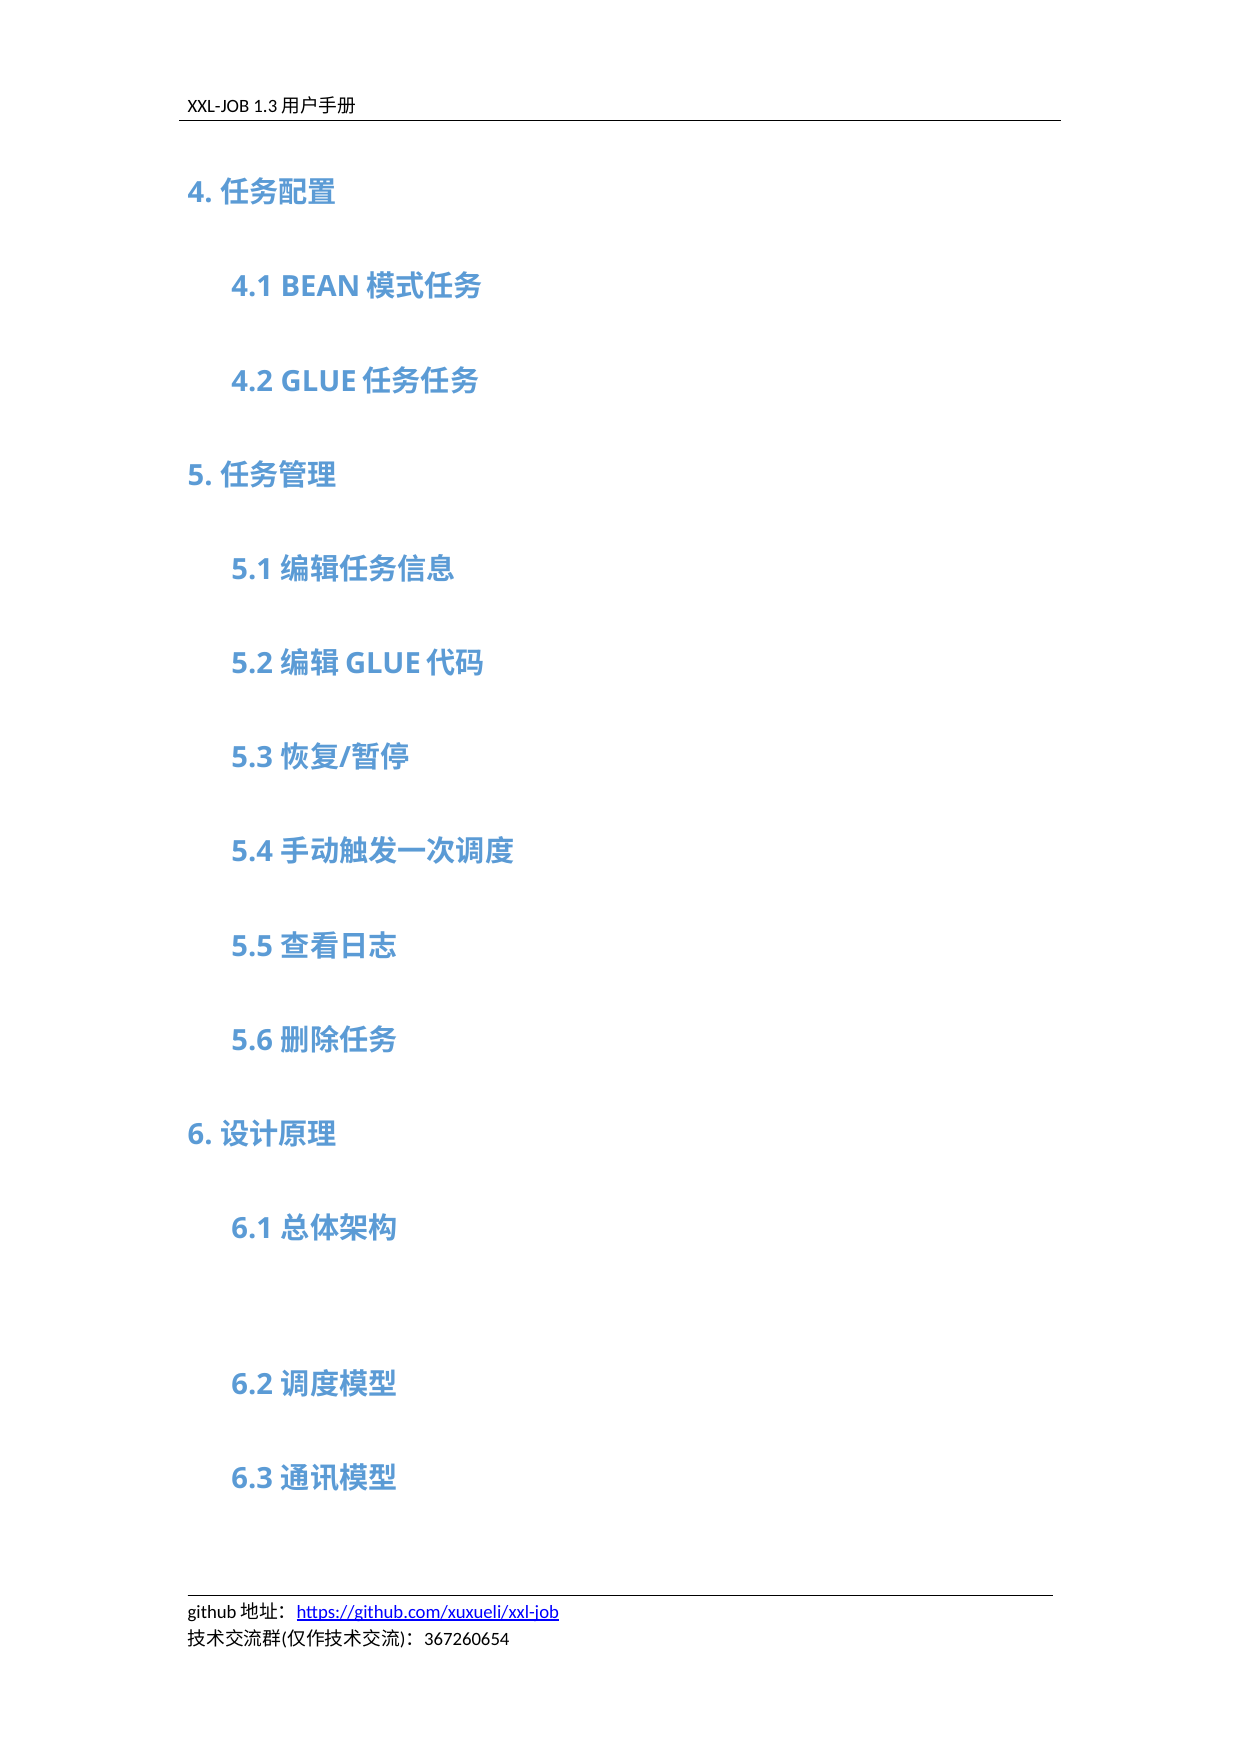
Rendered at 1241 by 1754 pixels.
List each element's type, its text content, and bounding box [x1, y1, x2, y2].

subtitle 5.3 恢复/暂停 [187, 723, 1053, 788]
subtitle 5.1 编辑任务信息 [187, 534, 1053, 599]
subtitle 任务配置 [187, 158, 1053, 223]
subtitle 6.2 调度模型 [187, 1349, 1053, 1414]
subtitle 6.3 通讯模型 [187, 1443, 1053, 1508]
subtitle 任务管理 [187, 440, 1053, 505]
subtitle 5.6 删除任务 [187, 1005, 1053, 1070]
subtitle 4.2 GLUE任务任务 [187, 346, 1053, 411]
subtitle 4.1 BEAN模式任务 [187, 252, 1053, 317]
subtitle 设计原理 [187, 1099, 1053, 1164]
subtitle 5.5 查看日志 [187, 911, 1053, 976]
subtitle 5.4 手动触发一次调度 [187, 817, 1053, 882]
subtitle 5.2 编辑GLUE代码 [187, 628, 1053, 693]
subtitle 6.1 总体架构 [187, 1193, 1053, 1258]
